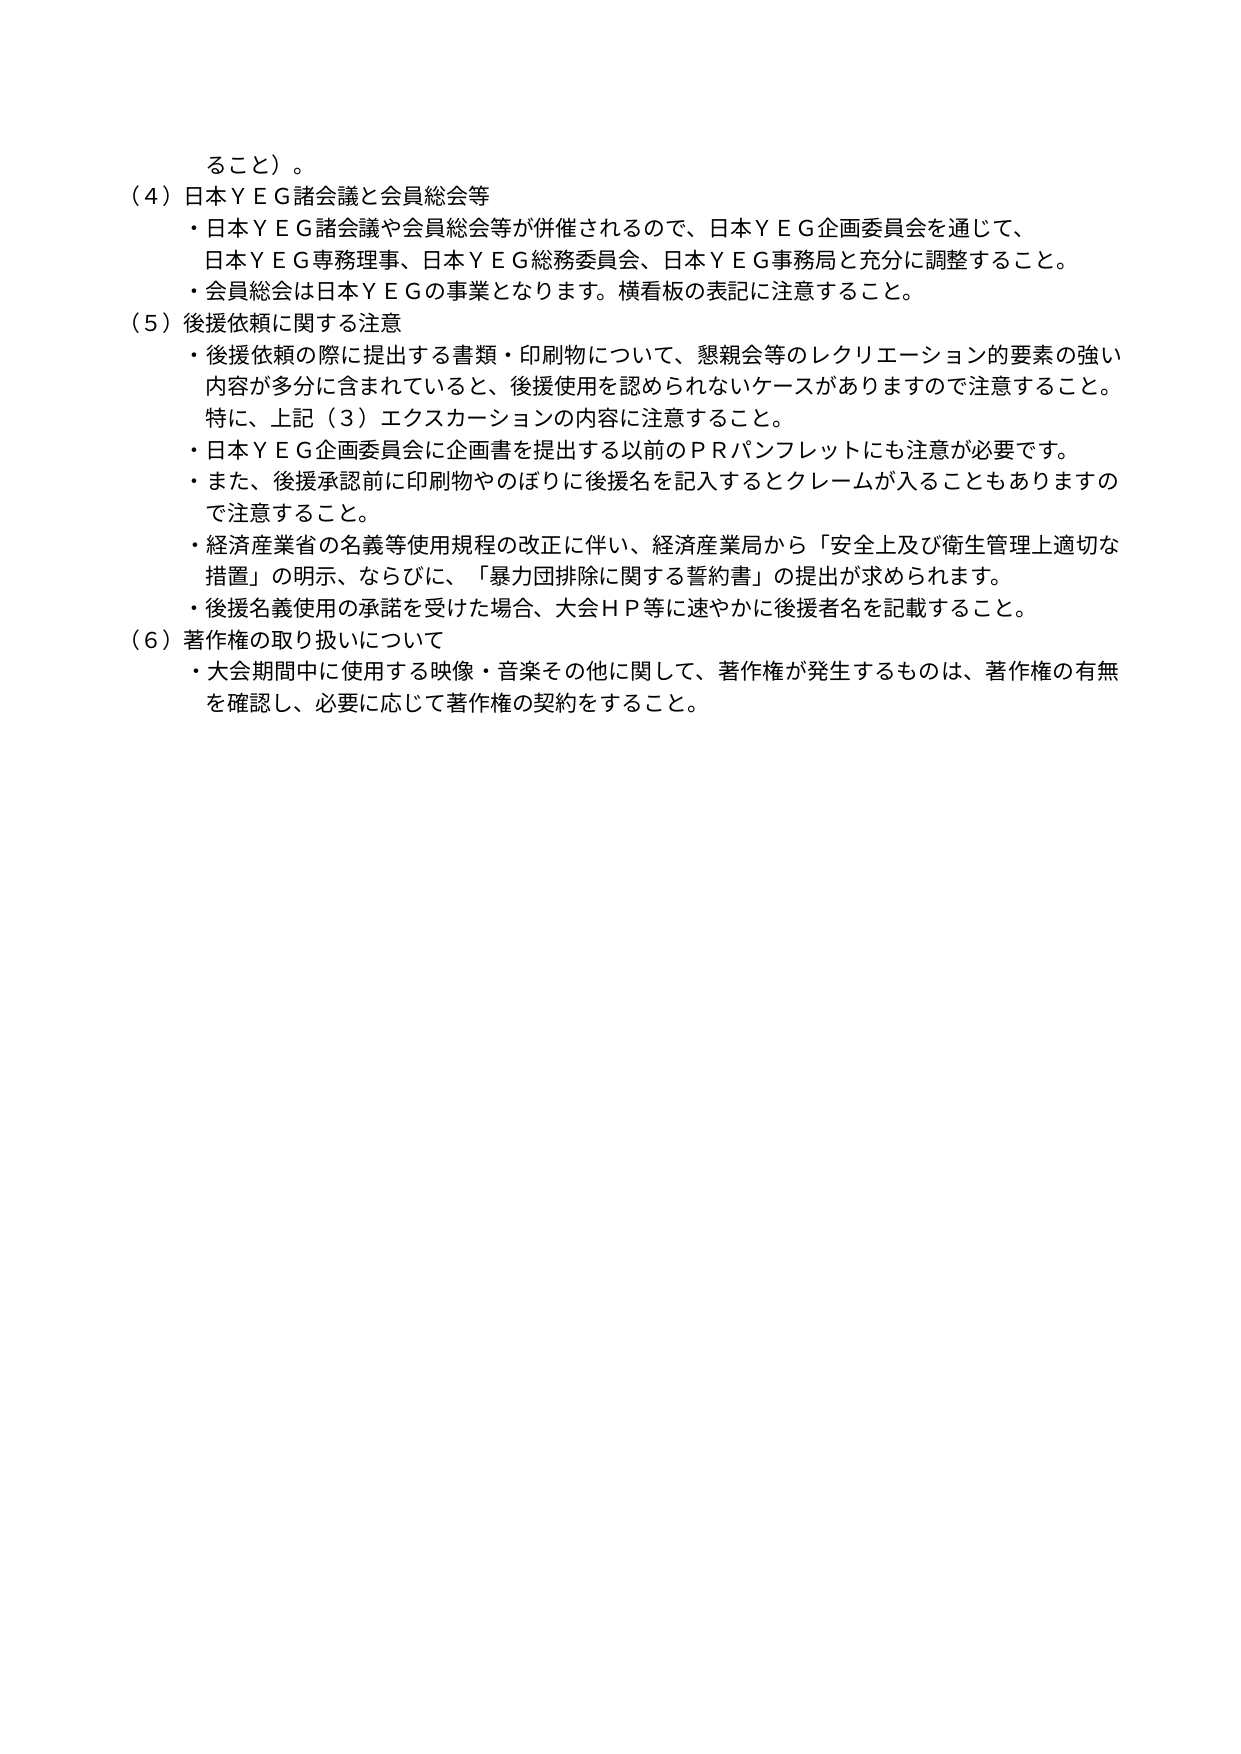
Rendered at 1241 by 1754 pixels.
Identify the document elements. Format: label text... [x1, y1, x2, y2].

text 日本ＹＥＧ専務理事、日本ＹＥＧ総務委員会、日本ＹＥＧ事務局と充分に調整すること。 [203, 243, 1122, 274]
text ・後援依頼の際に提出する書類・印刷物について、懇親会等のレクリエーション的要素の強い内容が多分に含まれていると、後援使用を認められないケースがありますので注意すること。特に、上記（３）エクスカーションの内容に注意すること。 [184, 338, 1122, 433]
text ・会員総会は日本ＹＥＧの事業となります。横看板の表記に注意すること。 [118, 274, 1122, 306]
text ・大会期間中に使用する映像・音楽その他に関して、著作権が発生するものは、著作権の有無を確認し、必要に応じて著作権の契約をすること。 [118, 654, 1122, 718]
text ・また、後援承認前に印刷物やのぼりに後援名を記入するとクレームが入ることもありますので注意すること。 [184, 464, 1122, 528]
text ・後援名義使用の承諾を受けた場合、大会ＨＰ等に速やかに後援者名を記載すること。 [184, 591, 1122, 623]
text （６）著作権の取り扱いについて [118, 623, 1122, 654]
text ・日本ＹＥＧ企画委員会に企画書を提出する以前のＰＲパンフレットにも注意が必要です。 [184, 433, 1122, 464]
text （４）日本ＹＥＧ諸会議と会員総会等 [118, 179, 1122, 211]
text （５）後援依頼に関する注意 [118, 306, 1122, 338]
text ・経済産業省の名義等使用規程の改正に伴い、経済産業局から「安全上及び衛生管理上適切な措置」の明示、ならびに、「暴力団排除に関する誓約書」の提出が求められます。 [162, 528, 1122, 591]
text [184, 148, 1122, 179]
text ・日本ＹＥＧ諸会議や会員総会等が併催されるので、日本ＹＥＧ企画委員会を通じて、 [118, 211, 1122, 243]
